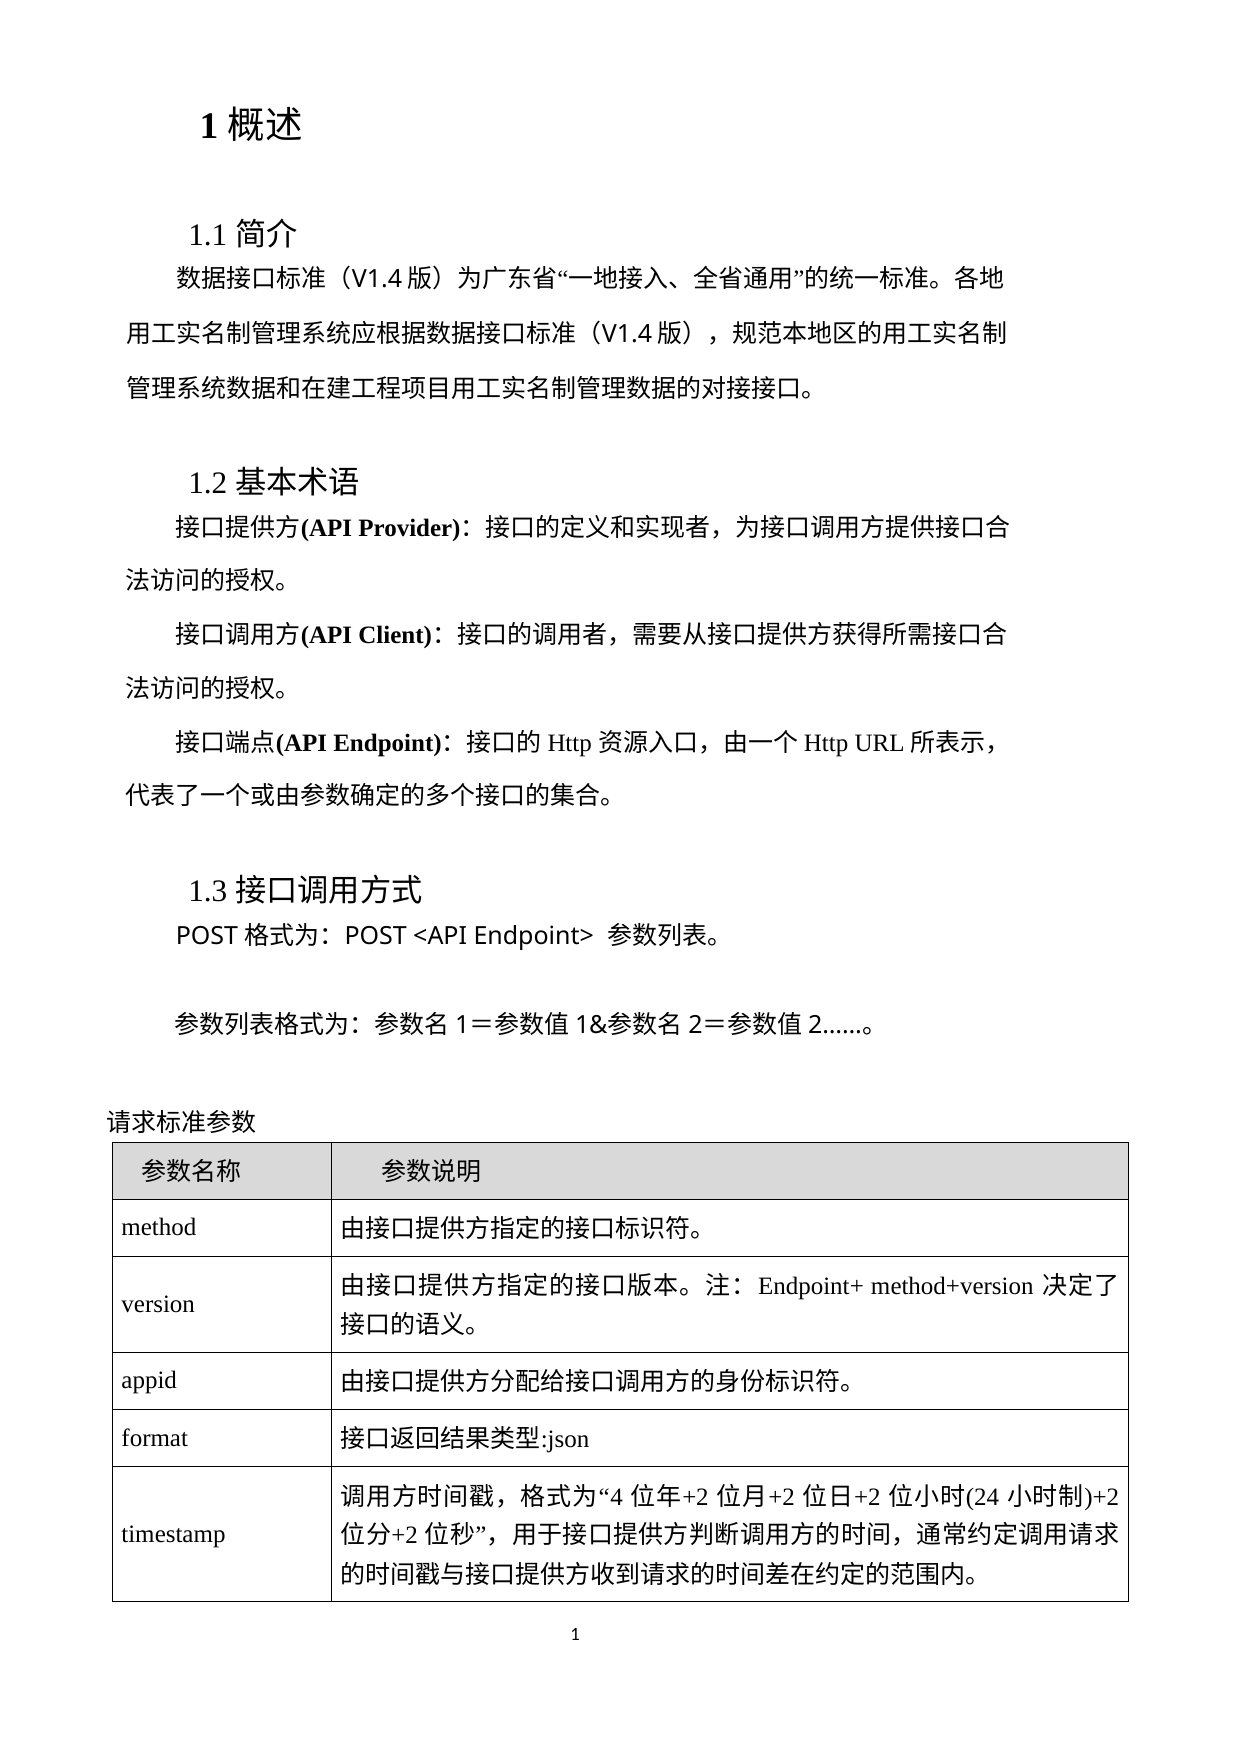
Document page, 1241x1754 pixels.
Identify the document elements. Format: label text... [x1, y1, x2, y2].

table_cell 接口返回结果类型:json [332, 1410, 1128, 1466]
subtitle 1.3 接口调用方式 [188, 865, 1134, 910]
subtitle 1.2 基本术语 [188, 458, 1134, 503]
text POST 格式为：POST <API Endpoint> 参数列表。 [126, 915, 1011, 951]
table_header 参数名称 [113, 1143, 331, 1199]
table_cell method [113, 1200, 331, 1256]
table_cell 由接口提供方指定的接口标识符。 [332, 1200, 1128, 1256]
text 接口调用方(API Client)：接口的调用者，需要从接口提供方获得所需接口合法访问的授权。 [126, 614, 1011, 704]
text 接口端点(API Endpoint)：接口的 Http 资源入口，由一个 Http URL 所表示，代表了一个或由参数确定的多个接口的集合。 [126, 722, 1011, 812]
table_cell 调用方时间戳，格式为“4 位年+2 位月+2 位日+2 位小时(24 小时制)+2 位分+2 位秒”，用于接口提供方判断调用方的时间，通常约定调用请求的时间戳与接口提供方收到请求的时间差在约定的范围内。 [332, 1467, 1128, 1601]
table_header 参数说明 [332, 1143, 1128, 1199]
subtitle 1.1 简介 [188, 209, 1134, 254]
table_cell 由接口提供方分配给接口调用方的身份标识符。 [332, 1353, 1128, 1409]
text 接口提供方(API Provider)：接口的定义和实现者，为接口调用方提供接口合法访问的授权。 [126, 508, 1011, 597]
text 数据接口标准（V1.4版）为广东省“一地接入、全省通用”的统一标准。各地用工实名制管理系统应根据数据接口标准（V1.4版），规范本地区的用工实名制管理系统数据和在建工程项目用工实名制管理数据的对接接口。 [127, 259, 1011, 404]
table_cell version [113, 1257, 331, 1352]
table_cell 由接口提供方指定的接口版本。注：Endpoint+ method+version 决定了接口的语义。 [332, 1257, 1128, 1352]
table_cell format [113, 1410, 331, 1466]
table_cell timestamp [113, 1467, 331, 1601]
subtitle 1 概述 [199, 94, 1134, 149]
text 请求标准参数 [106, 1102, 1011, 1138]
table_cell appid [113, 1353, 331, 1409]
text 参数列表格式为：参数名 1＝参数值 1&参数名 2＝参数值 2……。 [174, 1004, 1011, 1041]
